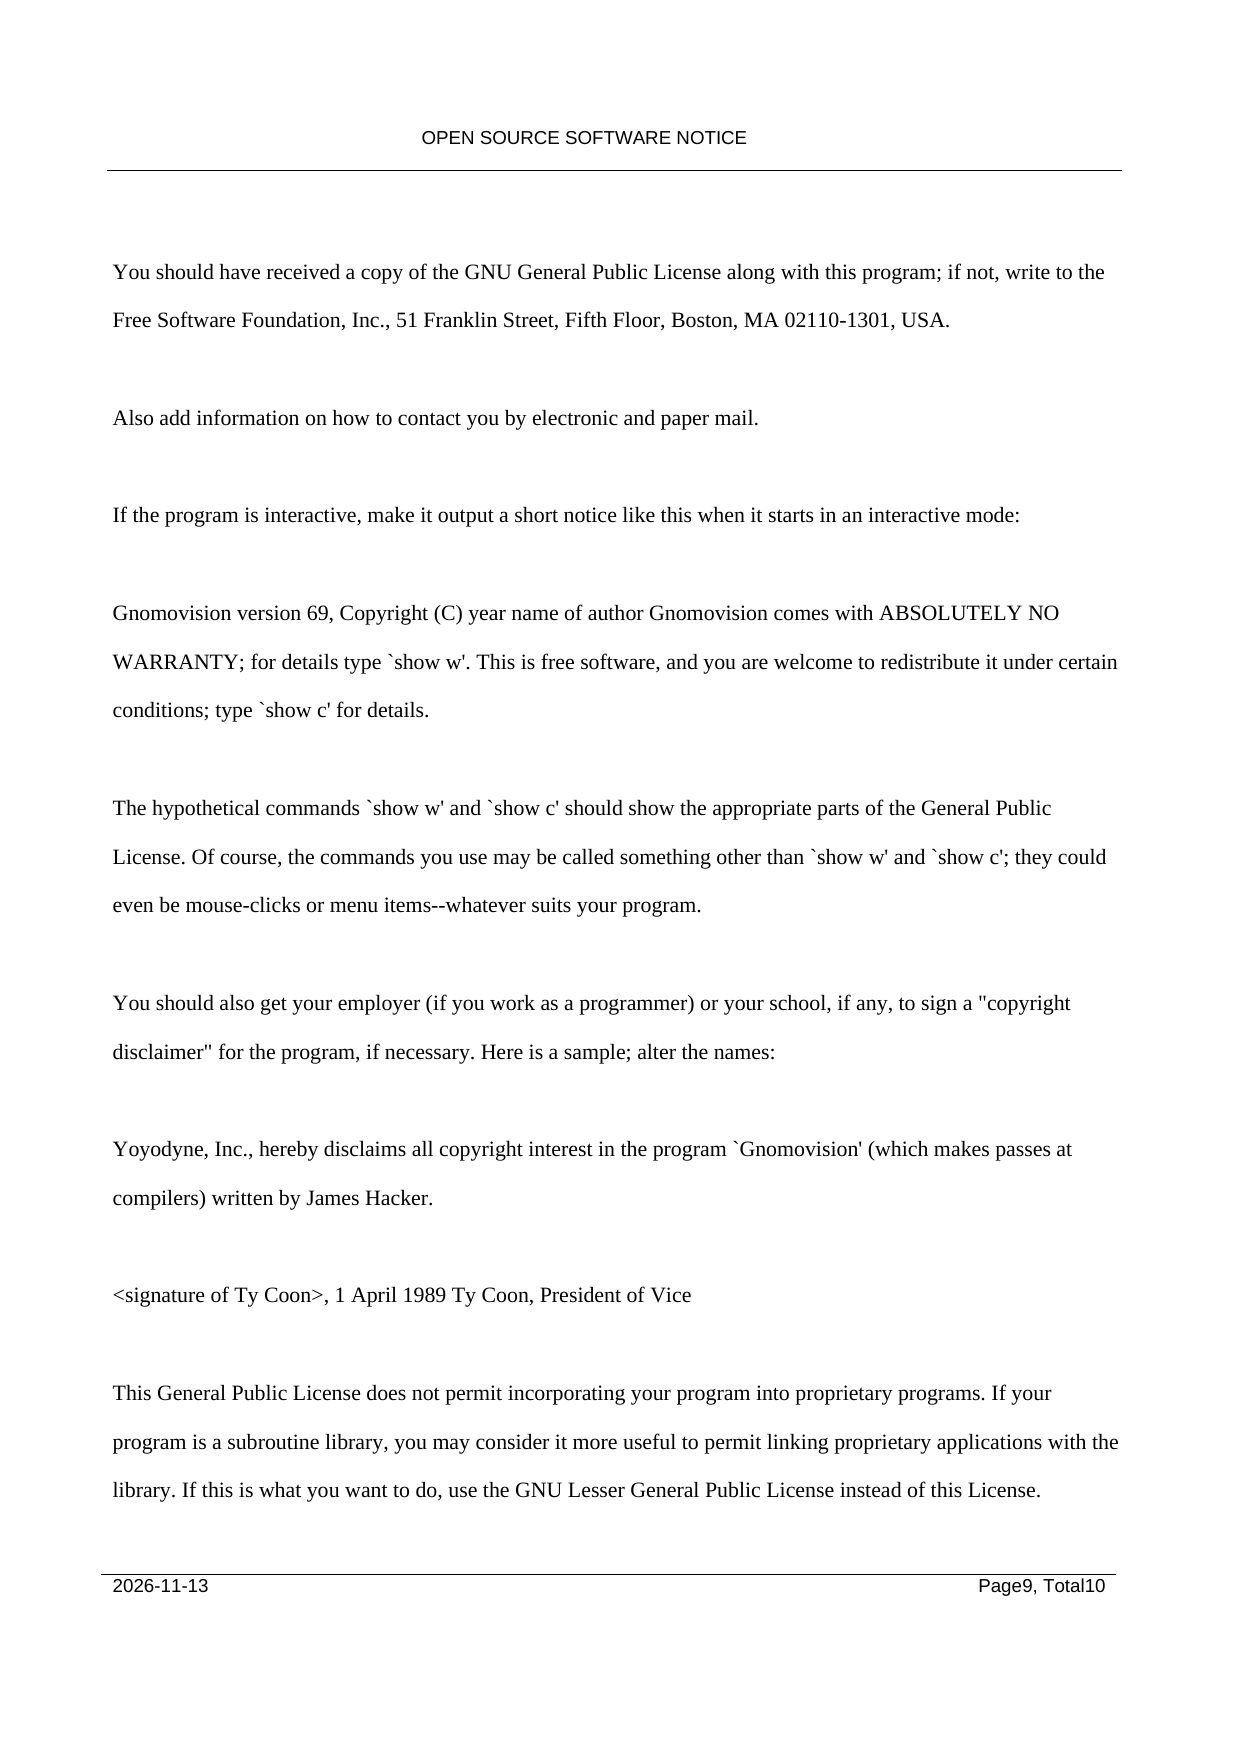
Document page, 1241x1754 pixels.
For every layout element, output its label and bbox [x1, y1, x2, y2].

text [112, 206, 1128, 1506]
